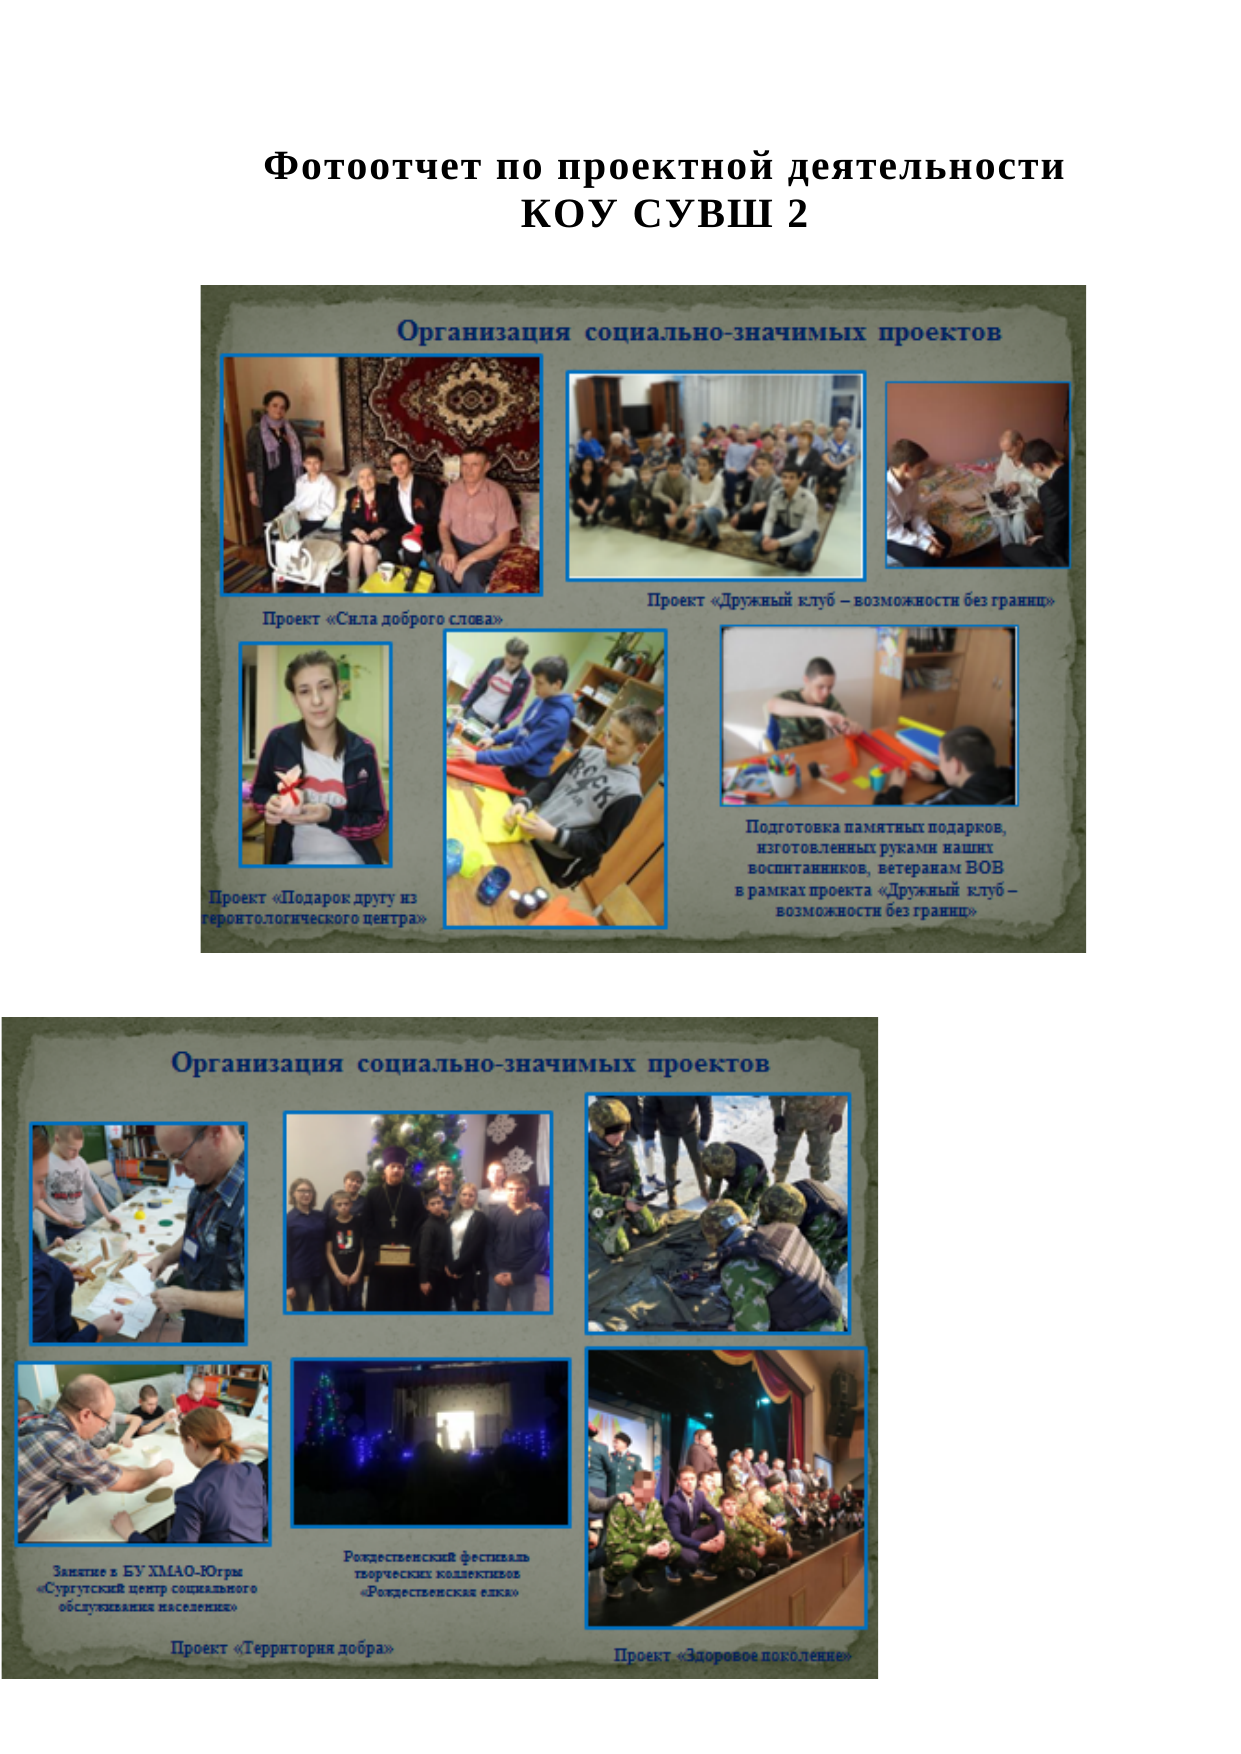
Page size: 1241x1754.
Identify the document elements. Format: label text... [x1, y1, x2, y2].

text Фотоотчет по проектной деятельности [177, 141, 1152, 189]
text КОУ СУВШ 2 [177, 189, 1152, 237]
picture [0, 1017, 878, 1677]
picture [198, 285, 1086, 951]
